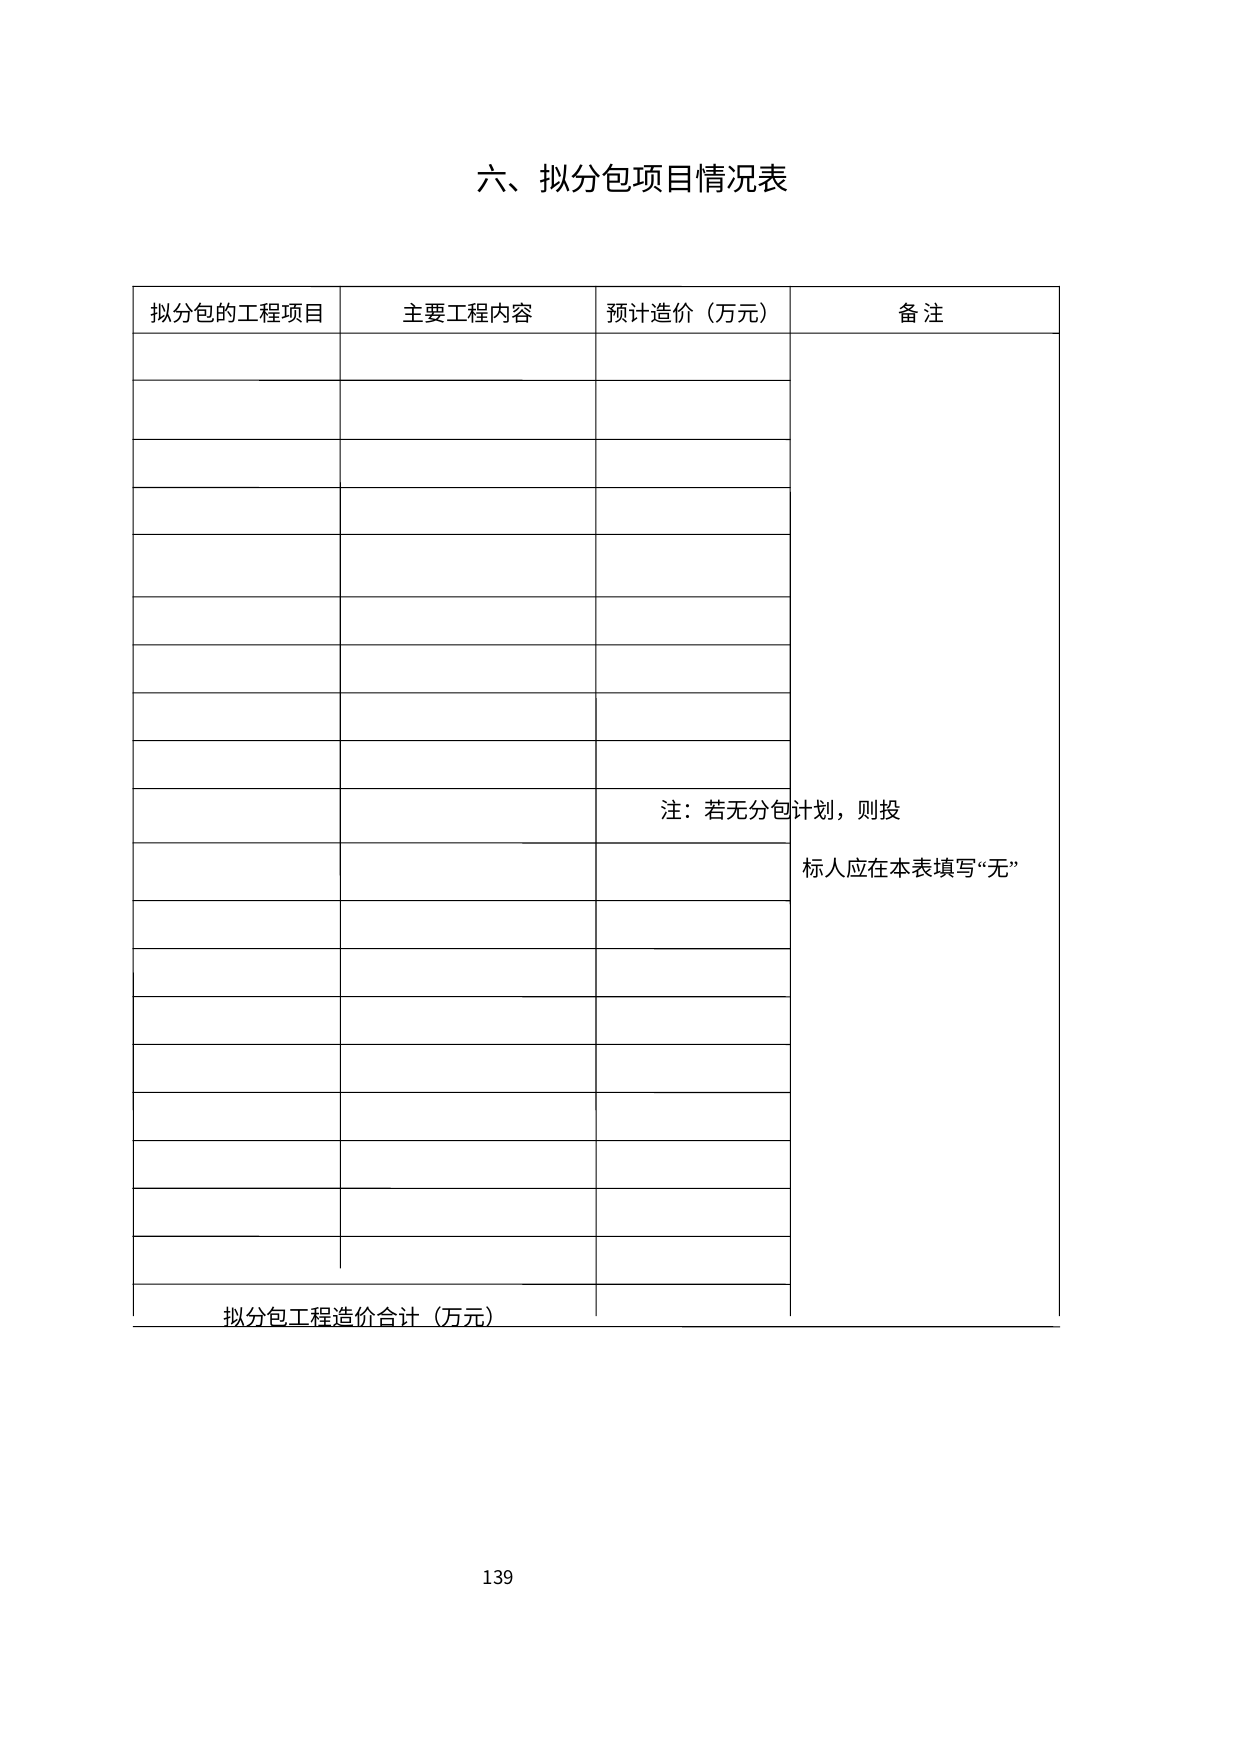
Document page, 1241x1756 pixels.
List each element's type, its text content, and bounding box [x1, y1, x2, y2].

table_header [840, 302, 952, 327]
text 注：若无分包计划，则投 [144, 793, 1121, 824]
text 标人应在本表填写“无” [802, 851, 1121, 882]
subtitle 六、拟分包项目情况表 [144, 160, 1121, 198]
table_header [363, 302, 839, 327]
text 拟分包工程造价合计（万元） [223, 1300, 1121, 1332]
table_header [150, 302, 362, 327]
